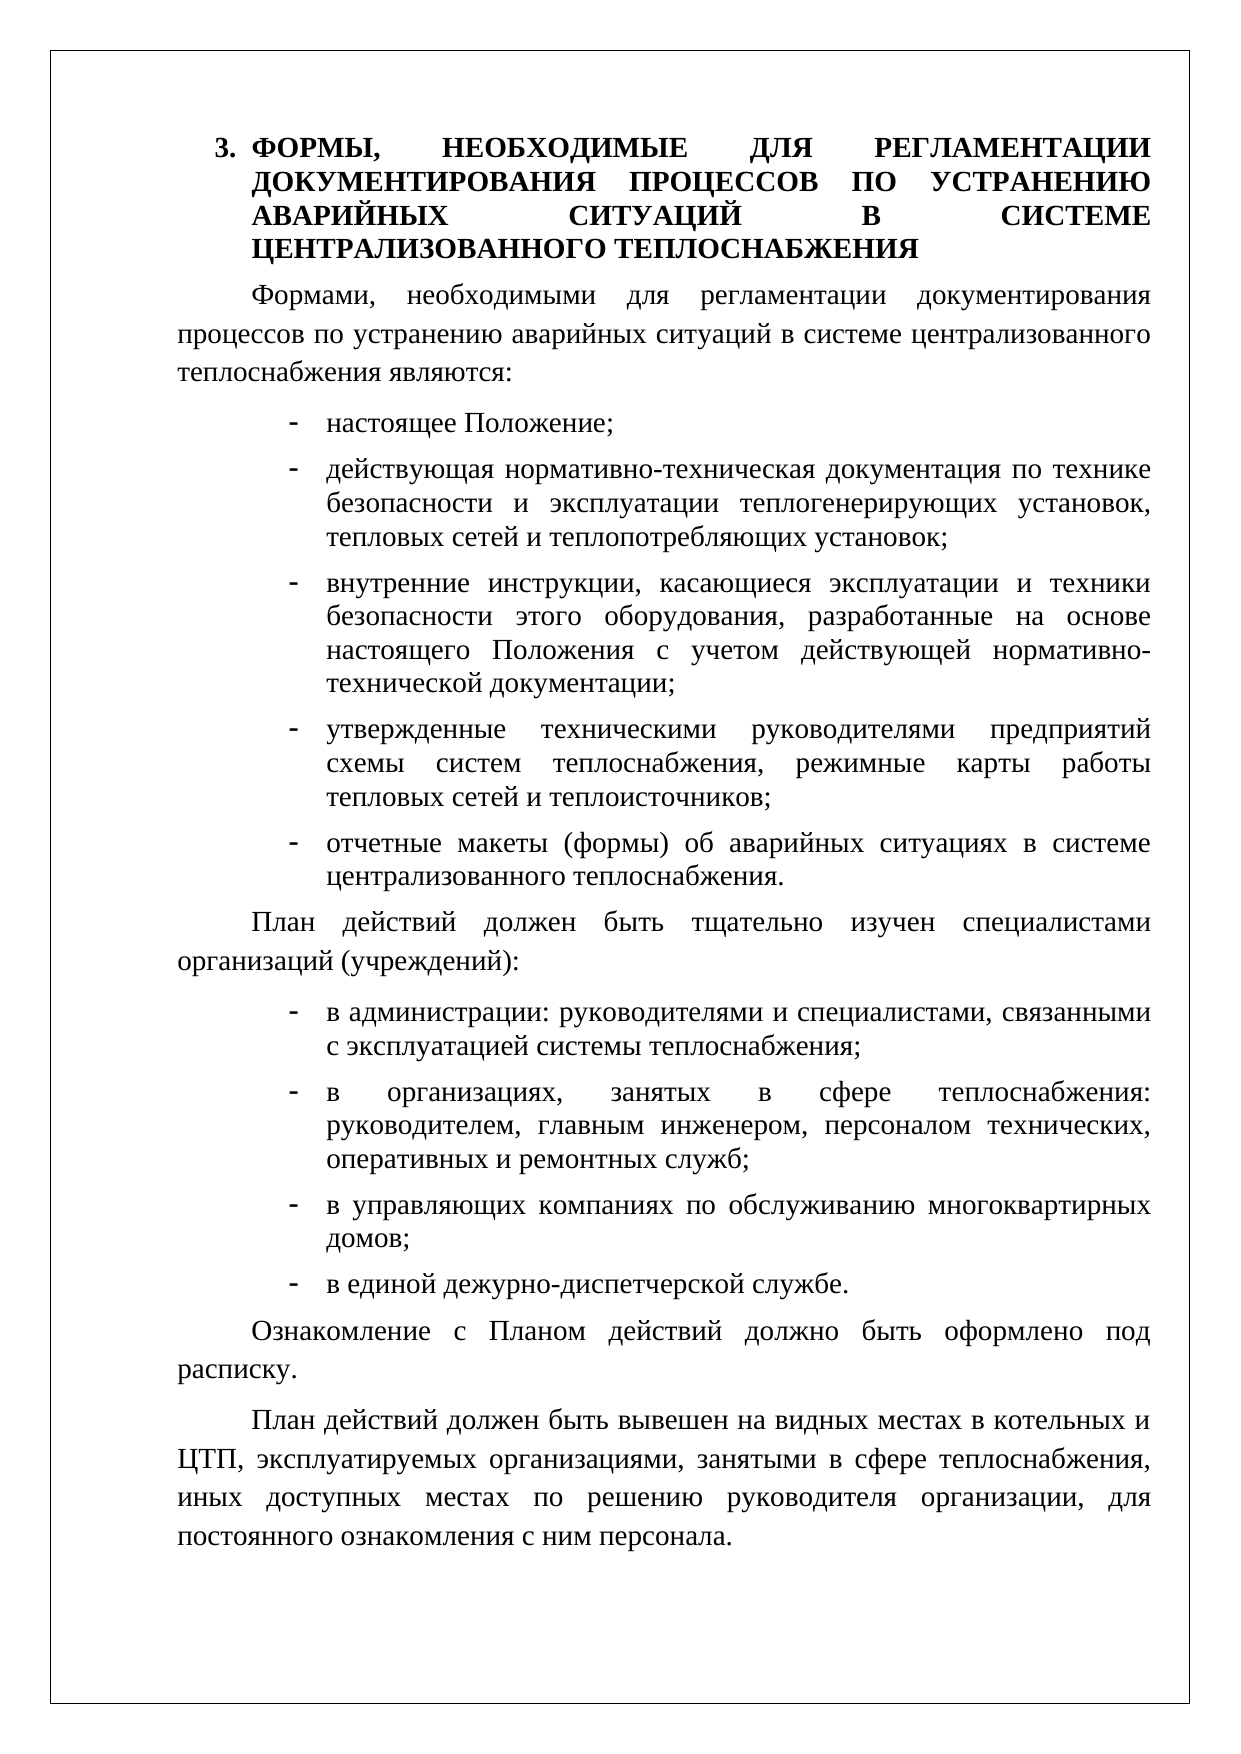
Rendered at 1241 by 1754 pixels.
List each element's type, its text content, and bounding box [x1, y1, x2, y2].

list действующая нормативно-техническая документация по технике безопасности и эксплуатации теплогенерирующих установок, тепловых сетей и теплопотребляющих установок; [288, 451, 1152, 552]
list в администрации: руководителями и специалистами, связанными с эксплуатацией системы теплоснабжения; [288, 994, 1152, 1061]
list отчетные макеты (формы) об аварийных ситуациях в системе централизованного теплоснабжения. [288, 825, 1152, 892]
text Ознакомление с Планом действий должно быть оформлено под расписку. [177, 1313, 1152, 1385]
list настоящее Положение; [288, 405, 1152, 439]
text Формами, необходимыми для регламентации документирования процессов по устранению аварийных ситуаций в системе централизованного теплоснабжения являются: [177, 277, 1152, 388]
text План действий должен быть тщательно изучен специалистами организаций (учреждений): [177, 904, 1152, 976]
list в управляющих компаниях по обслуживанию многоквартирных домов; [288, 1187, 1152, 1254]
subtitle ФОРМЫ, НЕОБХОДИМЫЕ ДЛЯ РЕГЛАМЕНТАЦИИ ДОКУМЕНТИРОВАНИЯ ПРОЦЕССОВ ПО УСТРАНЕНИЮ АВАРИЙНЫХ СИТУАЦИЙ В СИСТЕМЕ ЦЕНТРАЛИЗОВАННОГО ТЕПЛОСНАБЖЕНИЯ [214, 131, 1152, 265]
list утвержденные техническими руководителями предприятий схемы систем теплоснабжения, режимные карты работы тепловых сетей и теплоисточников; [288, 711, 1152, 812]
text План действий должен быть вывешен на видных местах в котельных и ЦТП, эксплуатируемых организациями, занятыми в сфере теплоснабжения, иных доступных местах по решению руководителя организации, для постоянного ознакомления с ним персонала. [177, 1402, 1152, 1551]
list в единой дежурно-диспетчерской службе. [288, 1267, 1152, 1300]
list внутренние инструкции, касающиеся эксплуатации и техники безопасности этого оборудования, разработанные на основе настоящего Положения с учетом действующей нормативно-технической документации; [288, 565, 1152, 699]
list в организациях, занятых в сфере теплоснабжения: руководителем, главным инженером, персоналом технических, оперативных и ремонтных служб; [288, 1074, 1152, 1174]
